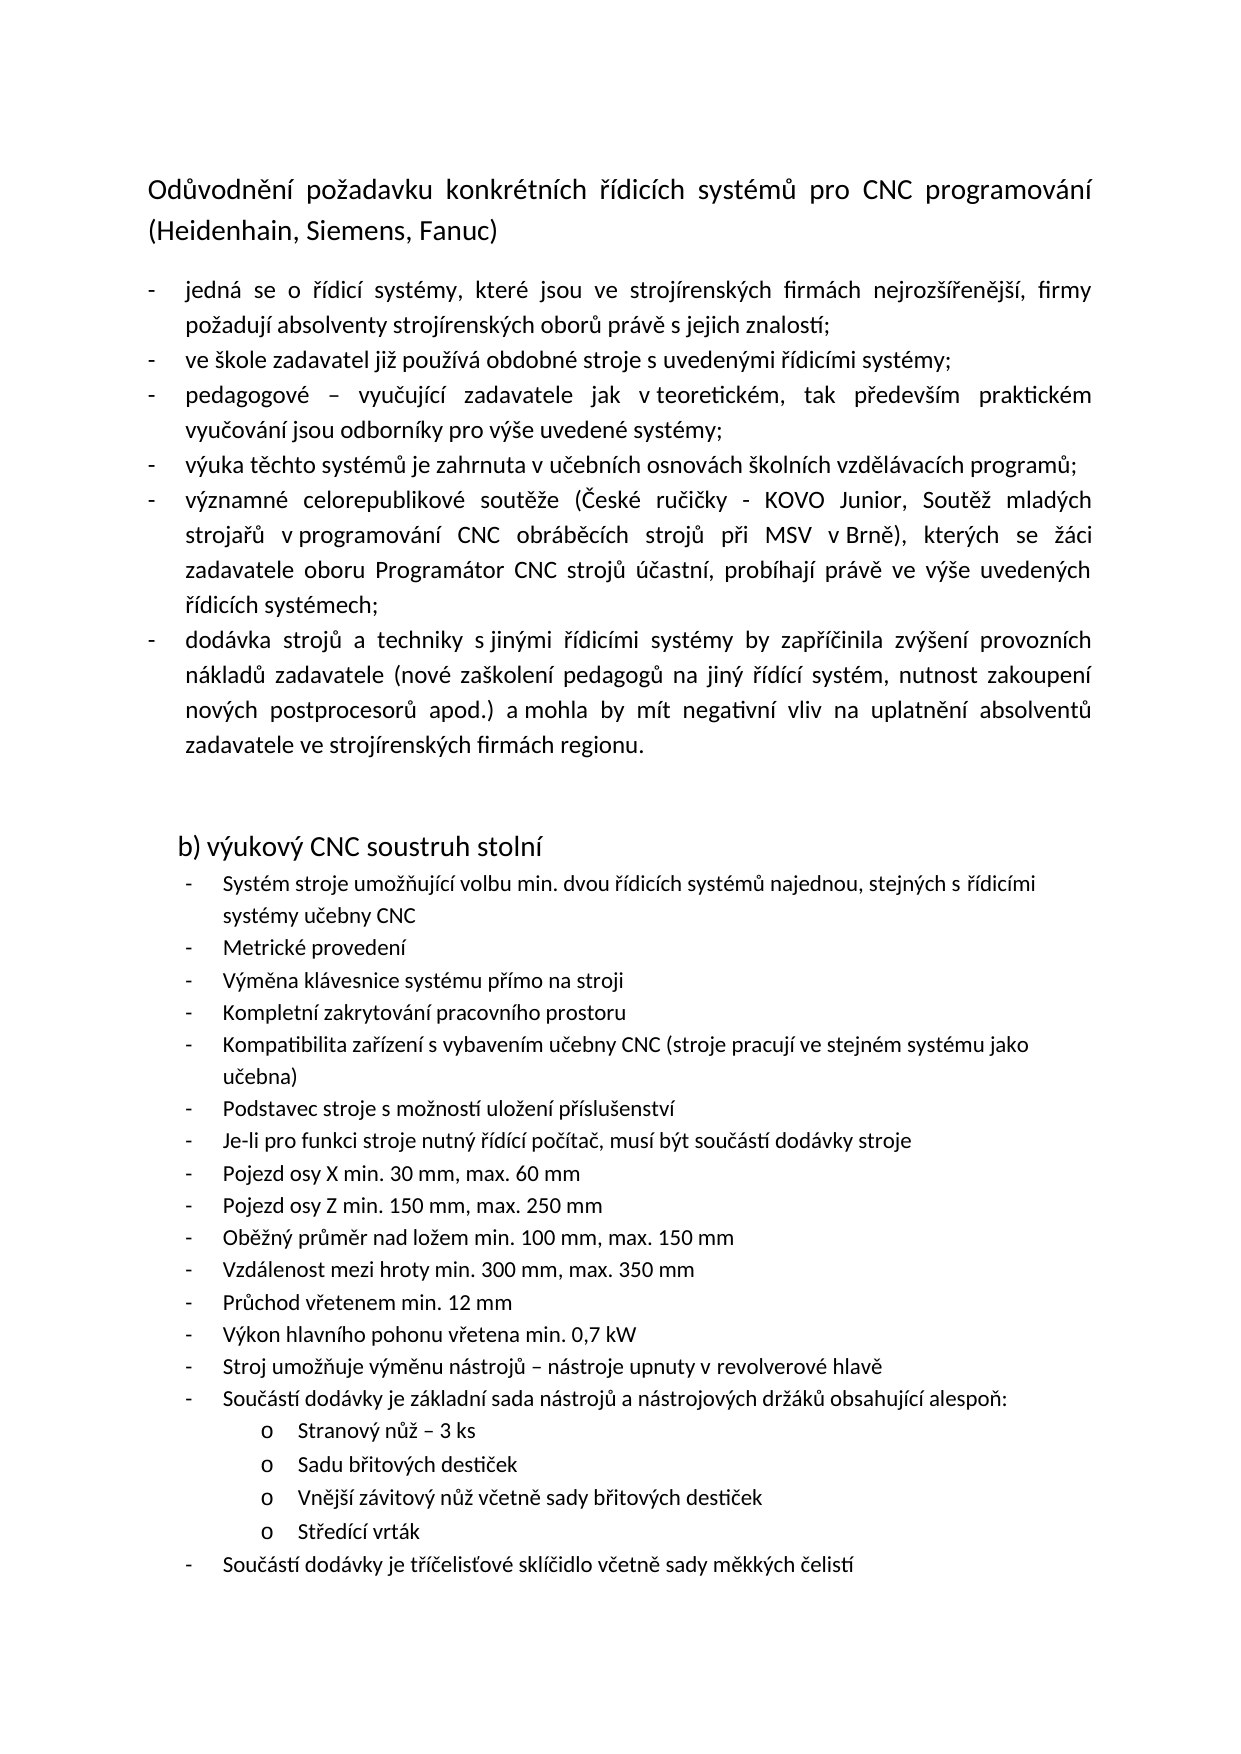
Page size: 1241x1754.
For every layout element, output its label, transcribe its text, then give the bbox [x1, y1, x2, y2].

list Systém stroje umožňující volbu min. dvou řídicích systémů najednou, stejných s řídicími systémy učebny CNC [185, 869, 1093, 929]
list Stroj umožňuje výměnu nástrojů – nástroje upnuty v revolverové hlavě [185, 1352, 1093, 1380]
list Metrické provedení [185, 933, 1093, 962]
list výuka těchto systémů je zahrnuta v učebních osnovách školních vzdělávacích programů; [148, 449, 1093, 479]
list Součástí dodávky je tříčelisťové sklíčidlo včetně sady měkkých čelistí [185, 1551, 1093, 1578]
list významné celorepublikové soutěže (České ručičky - KOVO Junior, Soutěž mladých strojařů v programování CNC obráběcích strojů při MSV v Brně), kterých se žáci zadavatele oboru Programátor CNC strojů účastní, probíhají právě ve výše uvedených řídicích systémech; [148, 484, 1093, 619]
list Oběžný průměr nad ložem min. 100 mm, max. 150 mm [185, 1223, 1093, 1251]
list Výměna klávesnice systému přímo na stroji [185, 966, 1093, 994]
list ve škole zadavatel již používá obdobné stroje s uvedenými řídicími systémy; [148, 344, 1093, 374]
list Kompatibilita zařízení s vybavením učebny CNC (stroje pracují ve stejném systému jako učebna) [185, 1030, 1093, 1090]
list Podstavec stroje s možností uložení příslušenství [185, 1094, 1093, 1122]
list dodávka strojů a techniky s jinými řídicími systémy by zapříčinila zvýšení provozních nákladů zadavatele (nové zaškolení pedagogů na jiný řídící systém, nutnost zakoupení nových postprocesorů apod.) a mohla by mít negativní vliv na uplatnění absolventů zadavatele ve strojírenských firmách regionu. [148, 624, 1093, 759]
list Je-li pro funkci stroje nutný řídící počítač, musí být součástí dodávky stroje [185, 1127, 1093, 1155]
list Stranový nůž – 3 ks [260, 1416, 1093, 1446]
list pedagogové – vyučující zadavatele jak v teoretickém, tak především praktickém vyučování jsou odborníky pro výše uvedené systémy; [148, 379, 1093, 444]
list Pojezd osy Z min. 150 mm, max. 250 mm [185, 1191, 1093, 1219]
list Průchod vřetenem min. 12 mm [185, 1288, 1093, 1316]
list Středící vrták [260, 1517, 1093, 1546]
list Výkon hlavního pohonu vřetena min. 0,7 kW [185, 1320, 1093, 1348]
list Vnější závitový nůž včetně sady břitových destiček [260, 1483, 1093, 1513]
list jedná se o řídicí systémy, které jsou ve strojírenských firmách nejrozšířenější, firmy požadují absolventy strojírenských oborů právě s jejich znalostí; [148, 274, 1093, 339]
list Vzdálenost mezi hroty min. 300 mm, max. 350 mm [185, 1255, 1093, 1283]
list výukový CNC soustruh stolní [177, 828, 1093, 864]
text Odůvodnění požadavku konkrétních řídicích systémů pro CNC programování (Heidenhain, Siemens, Fanuc) [148, 171, 1093, 248]
list Součástí dodávky je základní sada nástrojů a nástrojových držáků obsahující alespoň: [185, 1384, 1093, 1412]
list Sadu břitových destiček [260, 1450, 1093, 1479]
list Pojezd osy X min. 30 mm, max. 60 mm [185, 1159, 1093, 1187]
list Kompletní zakrytování pracovního prostoru [185, 998, 1093, 1026]
